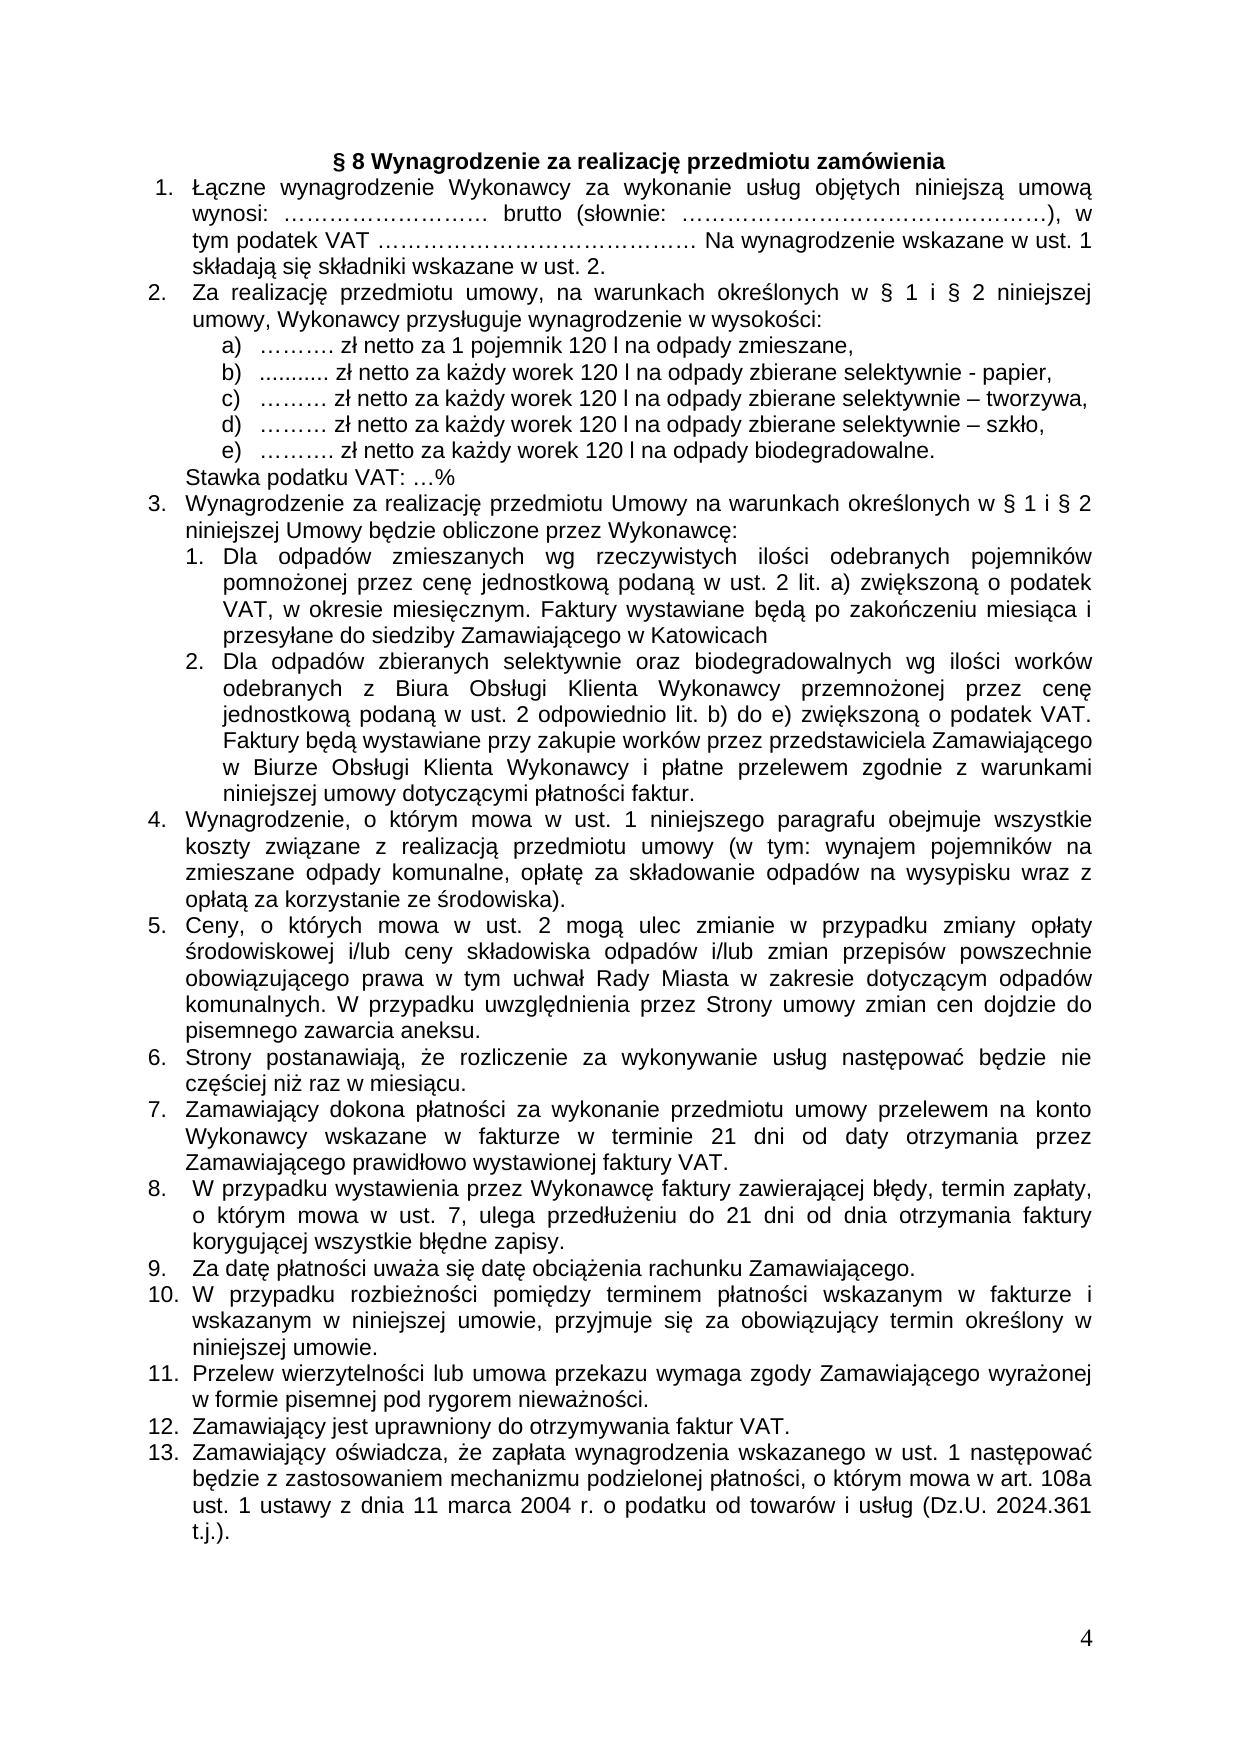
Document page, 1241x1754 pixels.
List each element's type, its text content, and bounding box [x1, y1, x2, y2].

list Zamawiający jest uprawniony do otrzymywania faktur VAT. [148, 1413, 1093, 1439]
list Wynagrodzenie za realizację przedmiotu Umowy na warunkach określonych w § 1 i § 2 niniejszej Umowy będzie obliczone przez Wykonawcę: [148, 490, 1093, 543]
list ........... zł netto za każdy worek 120 l na odpady zbierane selektywnie - papier, [221, 358, 1093, 385]
list W przypadku wystawienia przez Wykonawcę faktury zawierającej błędy, termin zapłaty, o którym mowa w ust. 7, ulega przedłużeniu do 21 dni od dnia otrzymania faktury korygującej wszystkie błędne zapisy. [148, 1175, 1093, 1254]
list ………. zł netto za 1 pojemnik 120 l na odpady zmieszane, [221, 332, 1093, 358]
list Przelew wierzytelności lub umowa przekazu wymaga zgody Zamawiającego wyrażonej w formie pisemnej pod rygorem nieważności. [148, 1360, 1093, 1413]
list ………. zł netto za każdy worek 120 l na odpady biodegradowalne. [221, 437, 1093, 464]
list Zamawiający dokona płatności za wykonanie przedmiotu umowy przelewem na konto Wykonawcy wskazane w fakturze w terminie 21 dni od daty otrzymania przez Zamawiającego prawidłowo wystawionej faktury VAT. [148, 1096, 1093, 1175]
list Za realizację przedmiotu umowy, na warunkach określonych w § 1 i § 2 niniejszej umowy, Wykonawcy przysługuje wynagrodzenie w wysokości: [148, 279, 1093, 332]
list Za datę płatności uważa się datę obciążenia rachunku Zamawiającego. [148, 1254, 1093, 1281]
list Łączne wynagrodzenie Wykonawcy za wykonanie usług objętych niniejszą umową wynosi: ……………………… brutto (słownie: …………………………………………), w tym podatek VAT …………………………………… Na wynagrodzenie wskazane w ust. 1 składają się składniki wskazane w ust. 2. [154, 174, 1093, 279]
list Zamawiający oświadcza, że zapłata wynagrodzenia wskazanego w ust. 1 następować będzie z zastosowaniem mechanizmu podzielonej płatności, o którym mowa w art. 108a ust. 1 ustawy z dnia 11 marca 2004 r. o podatku od towarów i usług (Dz.U. 2024.361 t.j.). [148, 1439, 1093, 1544]
list Dla odpadów zbieranych selektywnie oraz biodegradowalnych wg ilości worków odebranych z Biura Obsługi Klienta Wykonawcy przemnożonej przez cenę jednostkową podaną w ust. 2 odpowiednio lit. b) do e) zwiększoną o podatek VAT. Faktury będą wystawiane przy zakupie worków przez przedstawiciela Zamawiającego w Biurze Obsługi Klienta Wykonawcy i płatne przelewem zgodnie z warunkami niniejszej umowy dotyczącymi płatności faktur. [185, 648, 1093, 806]
list Dla odpadów zmieszanych wg rzeczywistych ilości odebranych pojemników pomnożonej przez cenę jednostkową podaną w ust. 2 lit. a) zwiększoną o podatek VAT, w okresie miesięcznym. Faktury wystawiane będą po zakończeniu miesiąca i przesyłane do siedziby Zamawiającego w Katowicach [185, 543, 1093, 648]
text § 8 Wynagrodzenie za realizację przedmiotu zamówienia [185, 148, 1093, 174]
list ……… zł netto za każdy worek 120 l na odpady zbierane selektywnie – tworzywa, [221, 385, 1093, 411]
list Wynagrodzenie, o którym mowa w ust. 1 niniejszego paragrafu obejmuje wszystkie koszty związane z realizacją przedmiotu umowy (w tym: wynajem pojemników na zmieszane odpady komunalne, opłatę za składowanie odpadów na wysypisku wraz z opłatą za korzystanie ze środowiska). [148, 806, 1093, 912]
list Strony postanawiają, że rozliczenie za wykonywanie usług następować będzie nie częściej niż raz w miesiącu. [148, 1044, 1093, 1096]
text Stawka podatku VAT: …% [185, 464, 1093, 490]
list Ceny, o których mowa w ust. 2 mogą ulec zmianie w przypadku zmiany opłaty środowiskowej i/lub ceny składowiska odpadów i/lub zmian przepisów powszechnie obowiązującego prawa w tym uchwał Rady Miasta w zakresie dotyczącym odpadów komunalnych. W przypadku uwzględnienia przez Strony umowy zmian cen dojdzie do pisemnego zawarcia aneksu. [148, 912, 1093, 1044]
list ……… zł netto za każdy worek 120 l na odpady zbierane selektywnie – szkło, [221, 411, 1093, 437]
list W przypadku rozbieżności pomiędzy terminem płatności wskazanym w fakturze i wskazanym w niniejszej umowie, przyjmuje się za obowiązujący termin określony w niniejszej umowie. [148, 1281, 1093, 1360]
